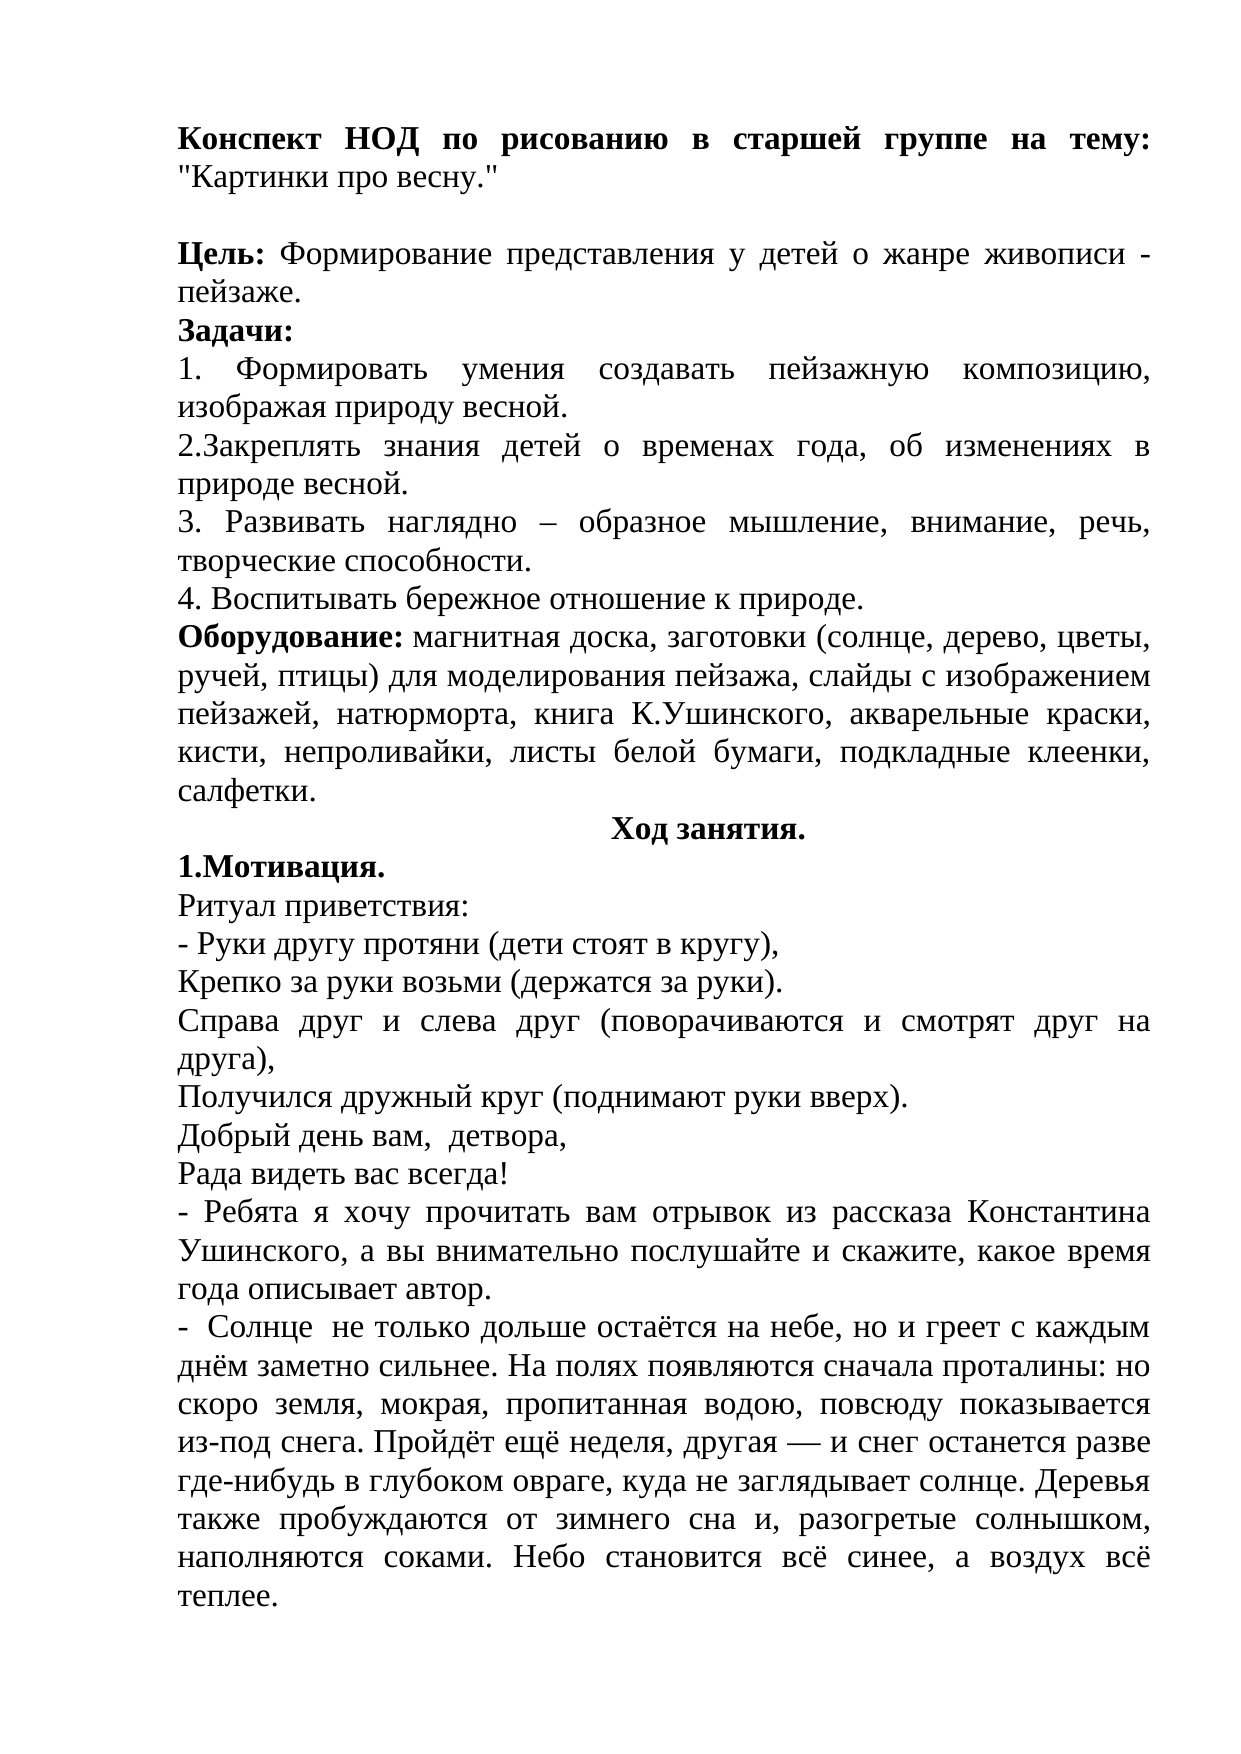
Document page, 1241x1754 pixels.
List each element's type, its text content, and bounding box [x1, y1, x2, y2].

text 1. Формировать умения создавать пейзажную композицию, изображая природу весной. [177, 348, 1152, 425]
text - Ребята я хочу прочитать вам отрывок из рассказа Константина Ушинского, а вы внимательно послушайте и скажите, какое время года описывает автор. [177, 1191, 1152, 1306]
text Ритуал приветствия: [177, 885, 1152, 923]
text 1.Мотивация. [177, 846, 1152, 885]
text Рада видеть вас всегда! [177, 1153, 1152, 1191]
text Крепко за руки возьми (держатся за руки). [177, 961, 1152, 1000]
text 2.Закреплять знания детей о временах года, об изменениях в природе весной. [177, 425, 1152, 501]
text Ход занятия. [177, 808, 1152, 846]
text Справа друг и слева друг (поворачиваются и смотрят друг на друга), [177, 1000, 1152, 1076]
text Задачи: [177, 310, 1152, 348]
text Оборудование: магнитная доска, заготовки (солнце, дерево, цветы, ручей, птицы) для моделирования пейзажа, слайды с изображением пейзажей, натюрморта, книга К.Ушинского, акварельные краски, кисти, непроливайки, листы белой бумаги, подкладные клеенки, салфетки. [177, 616, 1152, 808]
text Цель: Формирование представления у детей о жанре живописи - пейзаже. [177, 233, 1152, 310]
text Получился дружный круг (поднимают руки вверх). [177, 1076, 1152, 1115]
text Добрый день вам, детвора, [177, 1115, 1152, 1153]
text - Руки другу протяни (дети стоят в кругу), [177, 923, 1152, 961]
text 3. Развивать наглядно – образное мышление, внимание, речь, творческие способности. [177, 501, 1152, 578]
text Конспект НОД по рисованию в старшей группе на тему: "Картинки про весну." [177, 118, 1152, 195]
text - Солнце не только дольше остаётся на небе, но и греет с каждым днём заметно сильнее. На полях появляются сначала проталины: но скоро земля, мокрая, пропитанная водою, повсюду показывается из-под снега. Пройдёт ещё неделя, другая — и снег останется разве где-нибудь в глубоком овраге, куда не заглядывает солнце. Деревья также пробуждаются от зимнего сна и, разогретые солнышком, наполняются соками. Небо становится всё синее, а воздух всё теплее. [177, 1306, 1152, 1613]
text 4. Воспитывать бережное отношение к природе. [177, 578, 1152, 616]
